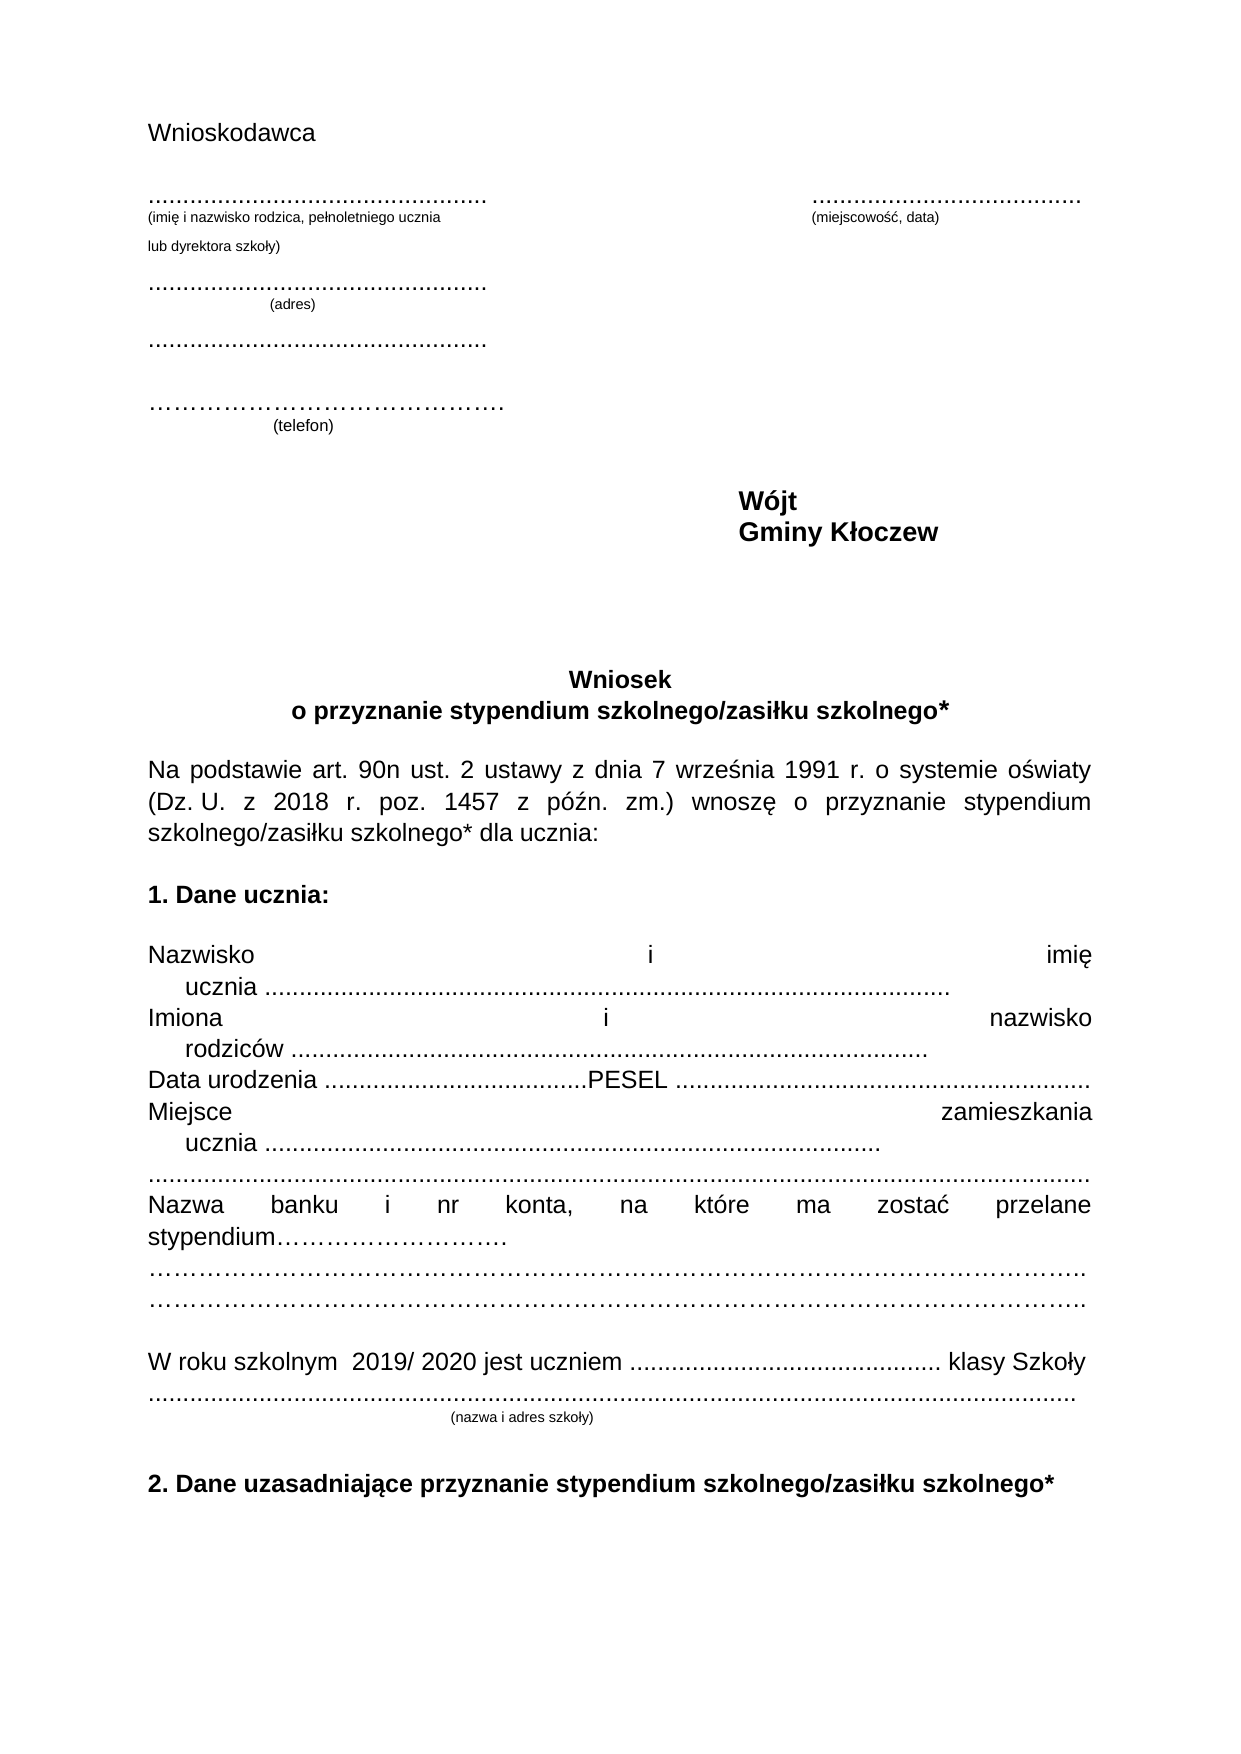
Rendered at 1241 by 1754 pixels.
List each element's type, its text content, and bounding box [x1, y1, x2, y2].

text lub dyrektora szkoły) [148, 238, 1092, 267]
text Wnioskodawca [148, 118, 1092, 147]
text o przyznanie stypendium szkolnego/zasiłku szkolnego* [148, 694, 1092, 725]
text ………………………………………………………………………………………………….. [148, 1282, 1092, 1314]
text Miejsce zamieszkania ucznia ......................................................................................... [148, 1095, 1092, 1157]
text ……………………………………. [148, 387, 1092, 415]
text ................................................. [148, 324, 1092, 353]
text ………………………………………………………………………………………………….. [148, 1251, 1092, 1282]
text W roku szkolnym 2019/ 2020 jest uczniem ............................................. klasy Szkoły ...................................................................................................................................... [148, 1345, 1092, 1407]
text 1. Dane ucznia: [148, 879, 1092, 910]
text Imiona i nazwisko rodziców ............................................................................................ [148, 1001, 1092, 1064]
text (telefon) [148, 415, 1092, 434]
text (nazwa i adres szkoły) [185, 1407, 1092, 1439]
text Gminy Kłoczew [148, 516, 1092, 547]
text Na podstawie art. 90n ust. 2 ustawy z dnia 7 września 1991 r. o systemie oświaty (Dz. U. z 2018 r. poz. 1457 z późn. zm.) wnoszę o przyznanie stypendium szkolnego/zasiłku szkolnego* dla ucznia: [148, 754, 1092, 847]
text Nazwisko i imię ucznia ................................................................................................... [148, 939, 1092, 1001]
text Data urodzenia ......................................PESEL ............................................................ [148, 1064, 1092, 1095]
text Wniosek [148, 665, 1092, 694]
text Nazwa banku i nr konta, na które ma zostać przelane stypendium………………………. [148, 1189, 1092, 1251]
text (imię i nazwisko rodzica, pełnoletniego ucznia (miejscowość, data) [148, 209, 1092, 238]
text ................................................. ....................................... [148, 178, 1092, 209]
text (adres) [148, 296, 1092, 324]
text ........................................................................................................................................ [148, 1157, 1092, 1189]
text ................................................. [148, 267, 1092, 296]
text 2. Dane uzasadniające przyznanie stypendium szkolnego/zasiłku szkolnego* [148, 1467, 1092, 1499]
text Wójt [148, 485, 1092, 516]
